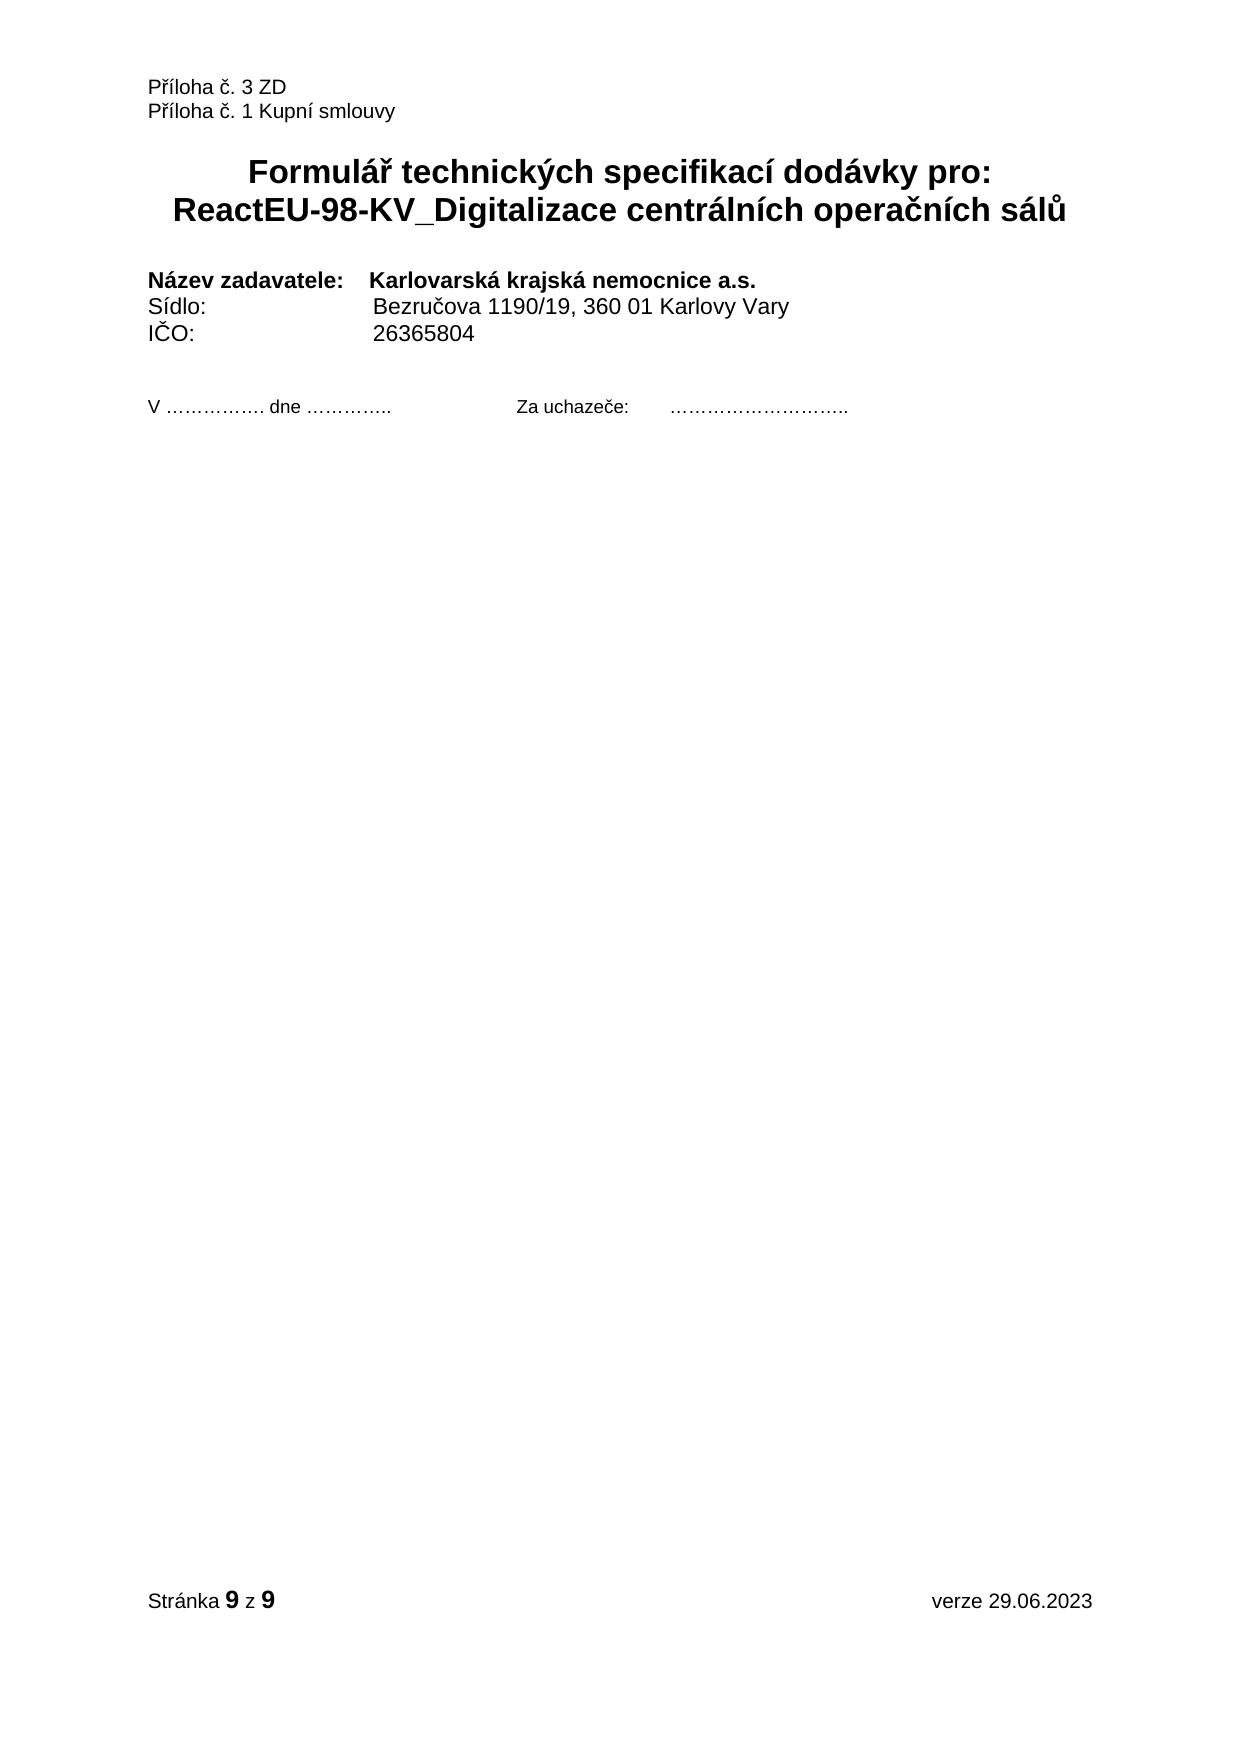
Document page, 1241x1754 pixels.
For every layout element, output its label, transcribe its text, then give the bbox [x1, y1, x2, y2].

text V ……………. dne ………….. Za uchazeče: ……………………….. [148, 396, 1093, 418]
